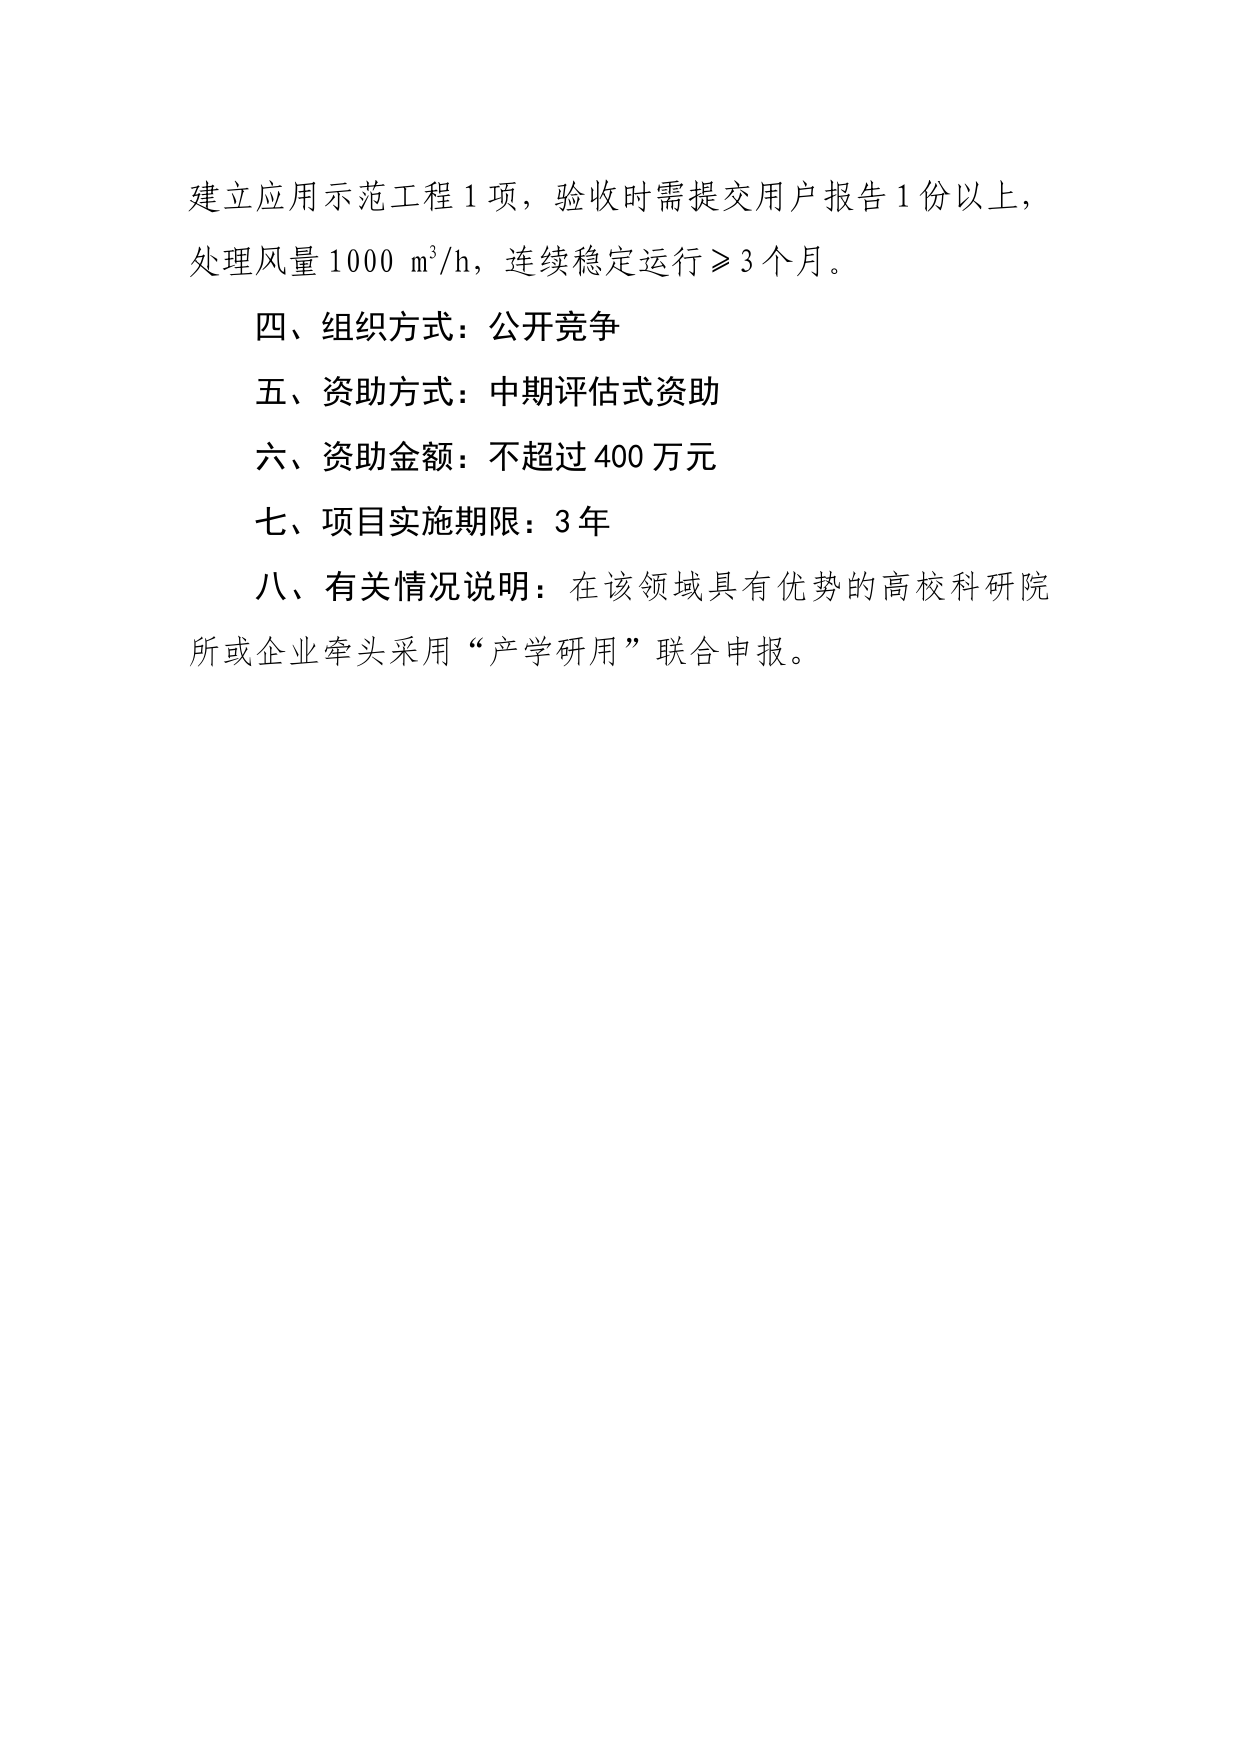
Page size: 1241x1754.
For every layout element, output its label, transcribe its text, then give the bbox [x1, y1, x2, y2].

subtitle 七、项目实施期限：3年 [187, 487, 1053, 552]
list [187, 162, 1053, 292]
subtitle 八、有关情况说明：在该领域具有优势的高校科研院所或企业牵头采用“产学研用”联合申报。 [187, 552, 1053, 682]
subtitle 四、组织方式：公开竞争 [187, 292, 1053, 357]
subtitle 六、资助金额：不超过400万元 [187, 422, 1053, 487]
subtitle 五、资助方式：中期评估式资助 [187, 357, 1053, 422]
